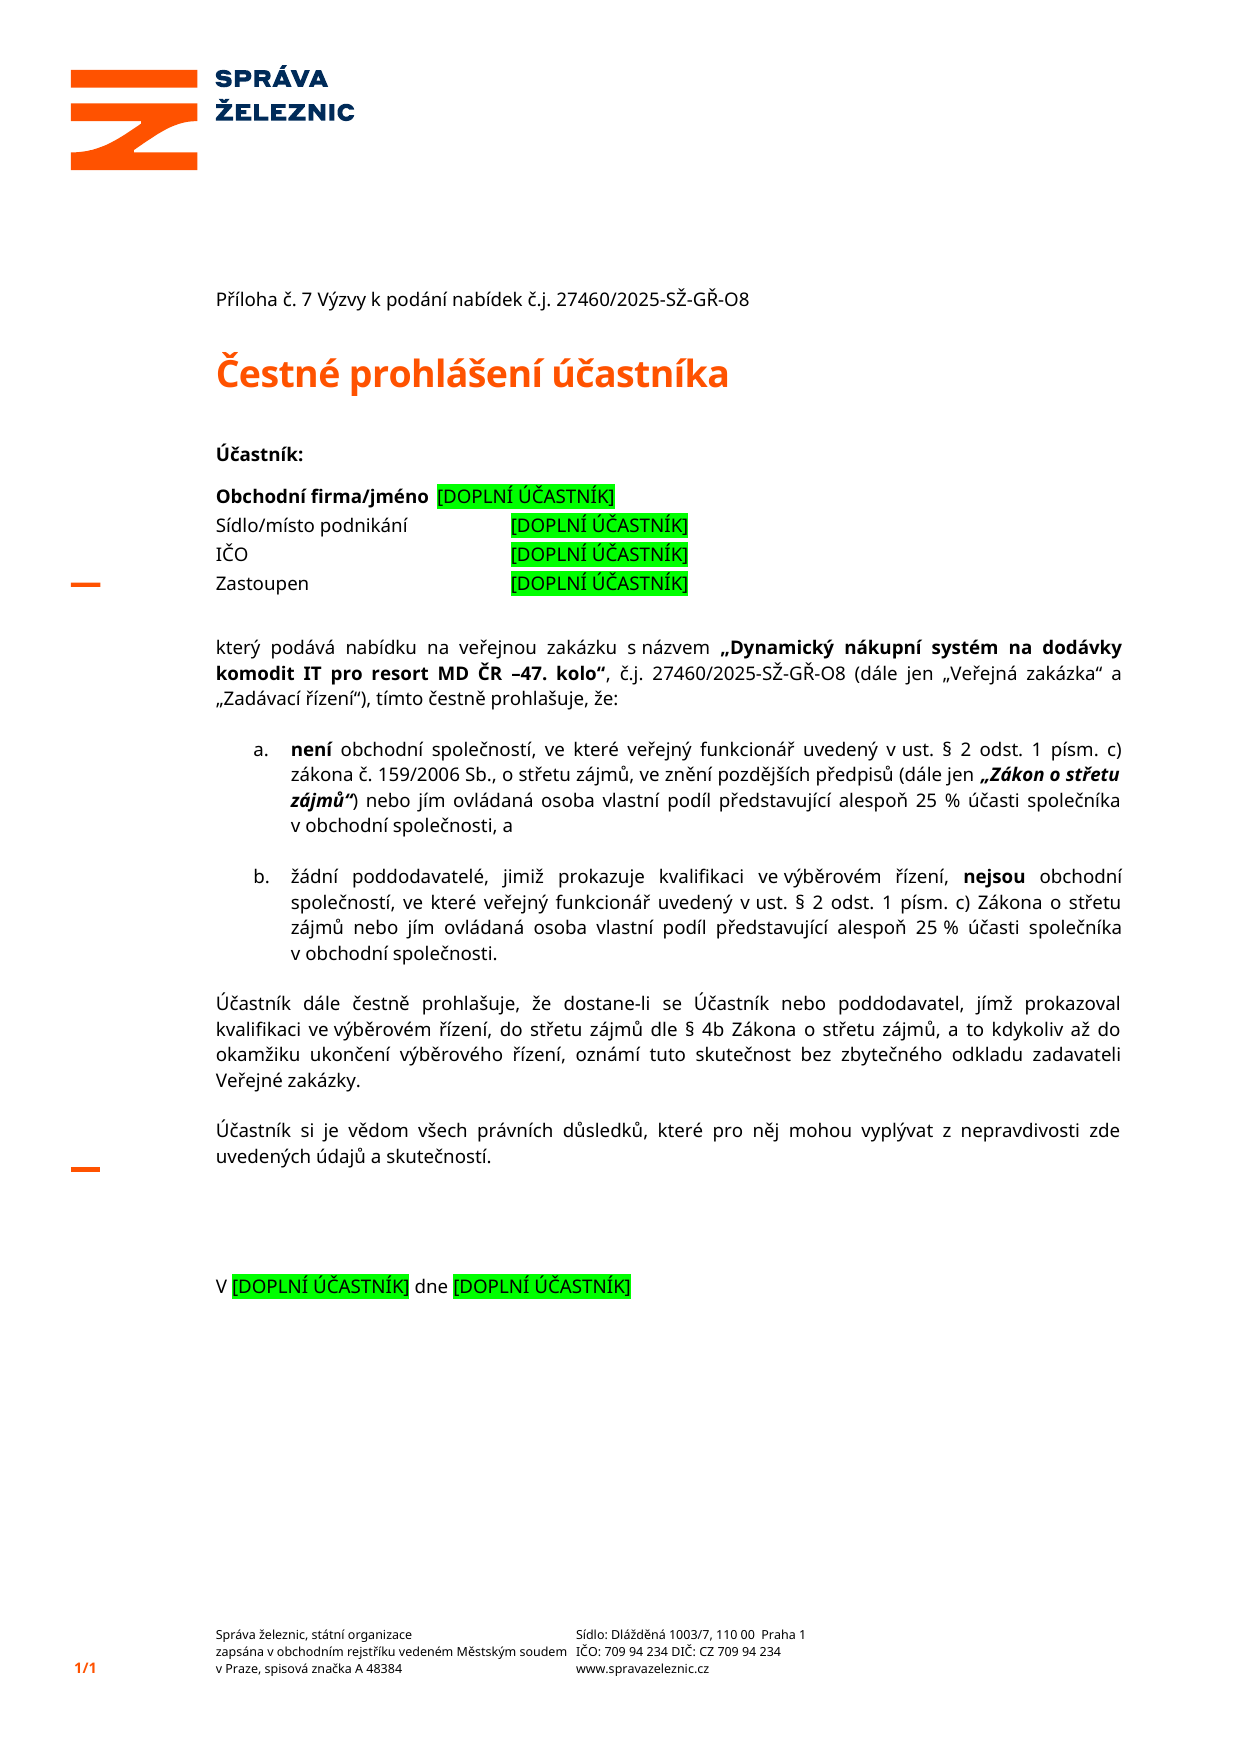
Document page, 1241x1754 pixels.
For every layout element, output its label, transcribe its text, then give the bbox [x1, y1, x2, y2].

text Účastník dále čestně prohlašuje, že dostane-li se Účastník nebo poddodavatel, jímž prokazoval kvalifikaci ve výběrovém řízení, do střetu zájmů dle § 4b Zákona o střetu zájmů, a to kdykoliv až do okamžiku ukončení výběrového řízení, oznámí tuto skutečnost bez zbytečného odkladu zadavateli Veřejné zakázky. [216, 991, 1122, 1093]
list žádní poddodavatelé, jimiž prokazuje kvalifikaci ve výběrovém řízení, nejsou obchodní společností, ve které veřejný funkcionář uvedený v ust. § 2 odst. 1 písm. c) Zákona o střetu zájmů nebo jím ovládaná osoba vlastní podíl představující alespoň 25 % účasti společníka v obchodní společnosti. [253, 864, 1122, 966]
text který podává nabídku na veřejnou zakázku s názvem „Dynamický nákupní systém na dodávky komodit IT pro resort MD ČR –47. kolo“, č.j. 27460/2025-SŽ-GŘ-O8 (dále jen „Veřejná zakázka“ a „Zadávací řízení“), tímto čestně prohlašuje, že: [216, 634, 1122, 711]
text IČO [DOPLNÍ ÚČASTNÍK] [216, 538, 1122, 567]
text Příloha č. 7 Výzvy k podání nabídek č.j. 27460/2025-SŽ-GŘ-O8 [216, 286, 1122, 311]
text Obchodní firma/jméno [DOPLNÍ ÚČASTNÍK] [216, 481, 1122, 509]
subtitle Čestné prohlášení účastníka [216, 347, 1122, 398]
text Účastník si je vědom všech právních důsledků, které pro něj mohou vyplývat z nepravdivosti zde uvedených údajů a skutečností. [216, 1118, 1122, 1169]
text Zastoupen [DOPLNÍ ÚČASTNÍK] [216, 567, 1122, 596]
text V [DOPLNÍ ÚČASTNÍK] dne [DOPLNÍ ÚČASTNÍK] [216, 1270, 1121, 1299]
text Účastník: [216, 437, 1122, 468]
list není obchodní společností, ve které veřejný funkcionář uvedený v ust. § 2 odst. 1 písm. c) zákona č. 159/2006 Sb., o střetu zájmů, ve znění pozdějších předpisů (dále jen „Zákon o střetu zájmů“) nebo jím ovládaná osoba vlastní podíl představující alespoň 25 % účasti společníka v obchodní společnosti, a [253, 736, 1122, 838]
text Sídlo/místo podnikání [DOPLNÍ ÚČASTNÍK] [216, 509, 1122, 538]
